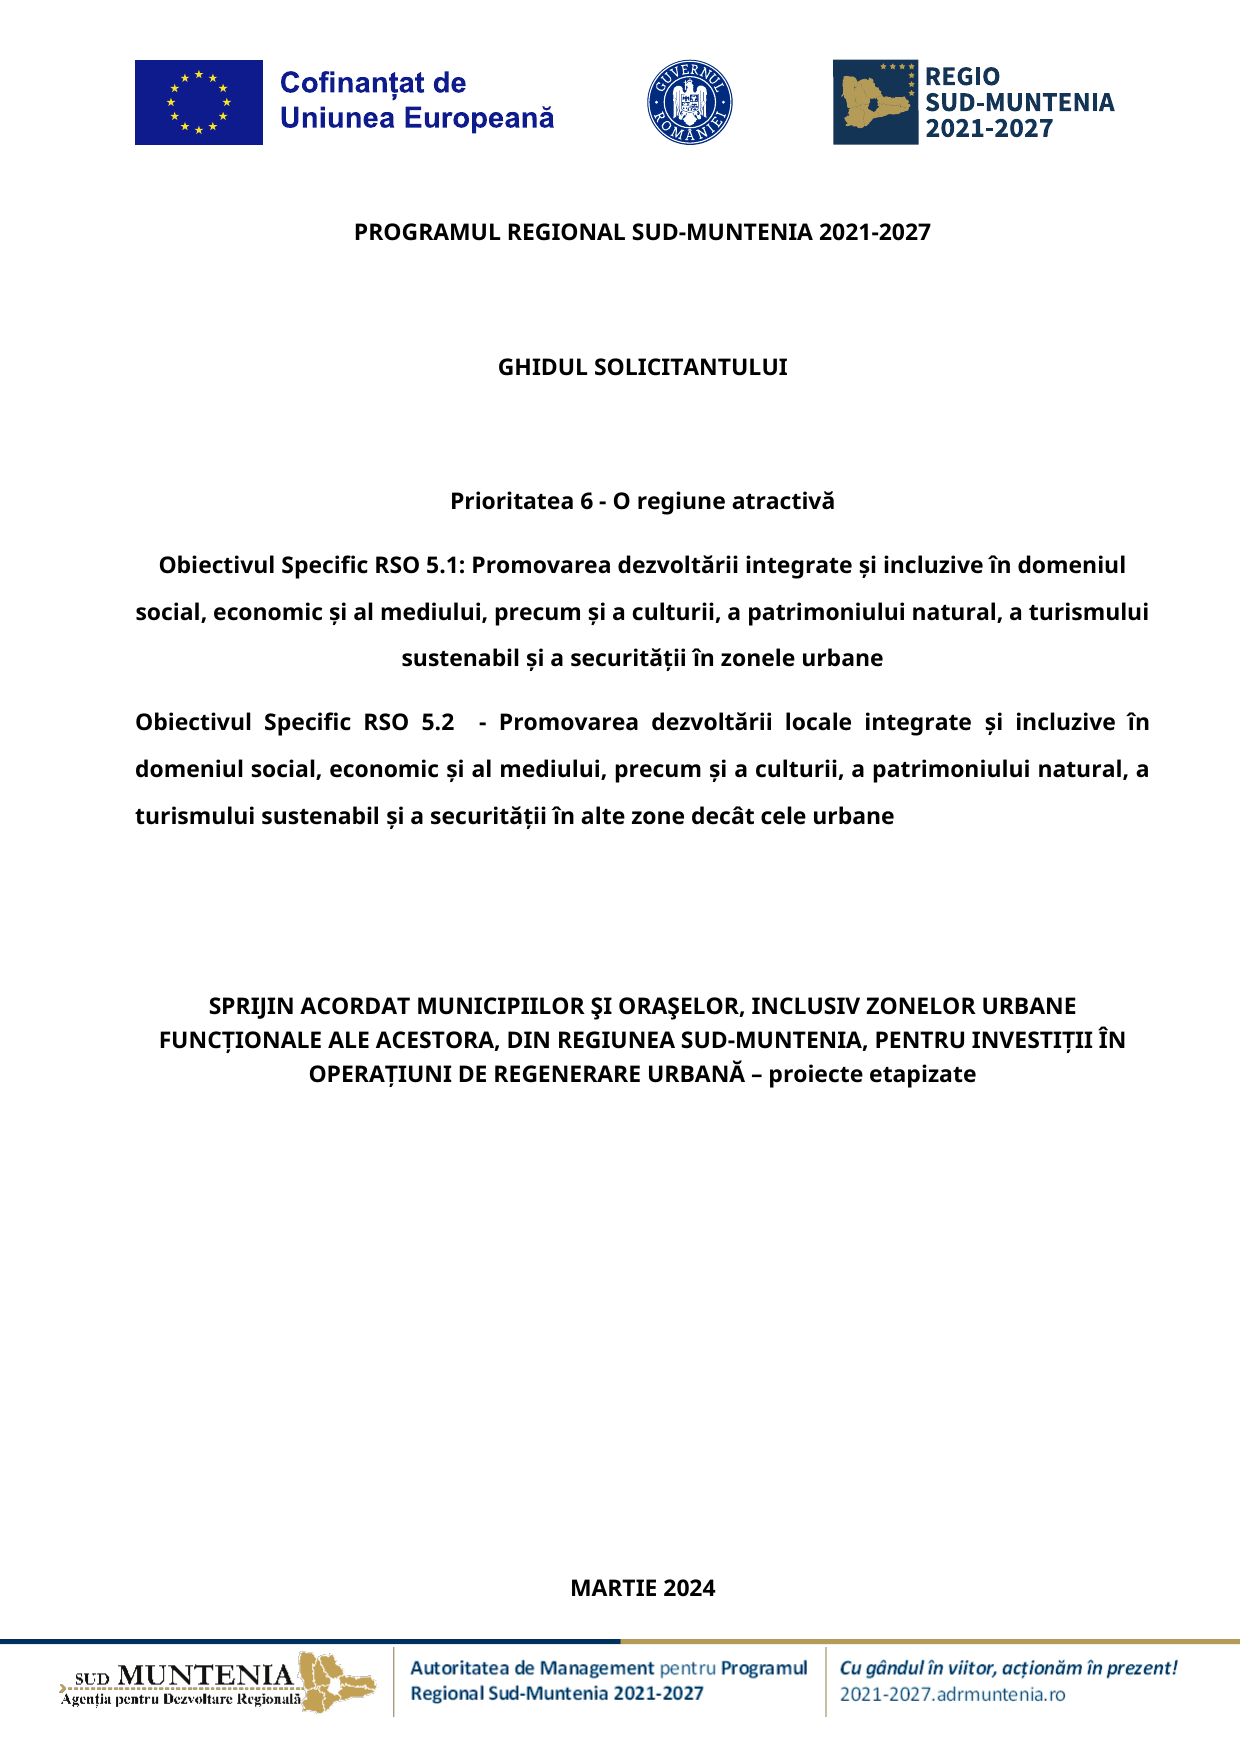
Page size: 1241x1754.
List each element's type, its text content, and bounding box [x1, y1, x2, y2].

subtitle PROGRAMUL REGIONAL SUD-MUNTENIA 2021-2027 [135, 216, 1150, 247]
text Obiectivul Specific RSO 5.2 - Promovarea dezvoltării locale integrate și incluzive în domeniul social, economic și al mediului, precum și a culturii, a patrimoniului natural, a turismului sustenabil și a securității în alte zone decât cele urbane [135, 706, 1150, 831]
text Prioritatea 6 - O regiune atractivă [135, 485, 1150, 516]
subtitle GHIDUL SOLICITANTULUI [135, 351, 1150, 382]
text MARTIE 2024 [135, 1572, 1150, 1603]
text Obiectivul Specific RSO 5.1: Promovarea dezvoltării integrate şi incluzive în domeniul social, economic şi al mediului, precum şi a culturii, a patrimoniului natural, a turismului sustenabil şi a securităţii în zonele urbane [135, 549, 1150, 674]
text SPRIJIN ACORDAT MUNICIPIILOR ŞI ORAŞELOR, INCLUSIV ZONELOR URBANE FUNCȚIONALE ALE ACESTORA, DIN REGIUNEA SUD-MUNTENIA, PENTRU INVESTIȚII ÎN OPERAȚIUNI DE REGENERARE URBANĂ – proiecte etapizate [135, 990, 1150, 1089]
picture [0, 1639, 1241, 1718]
